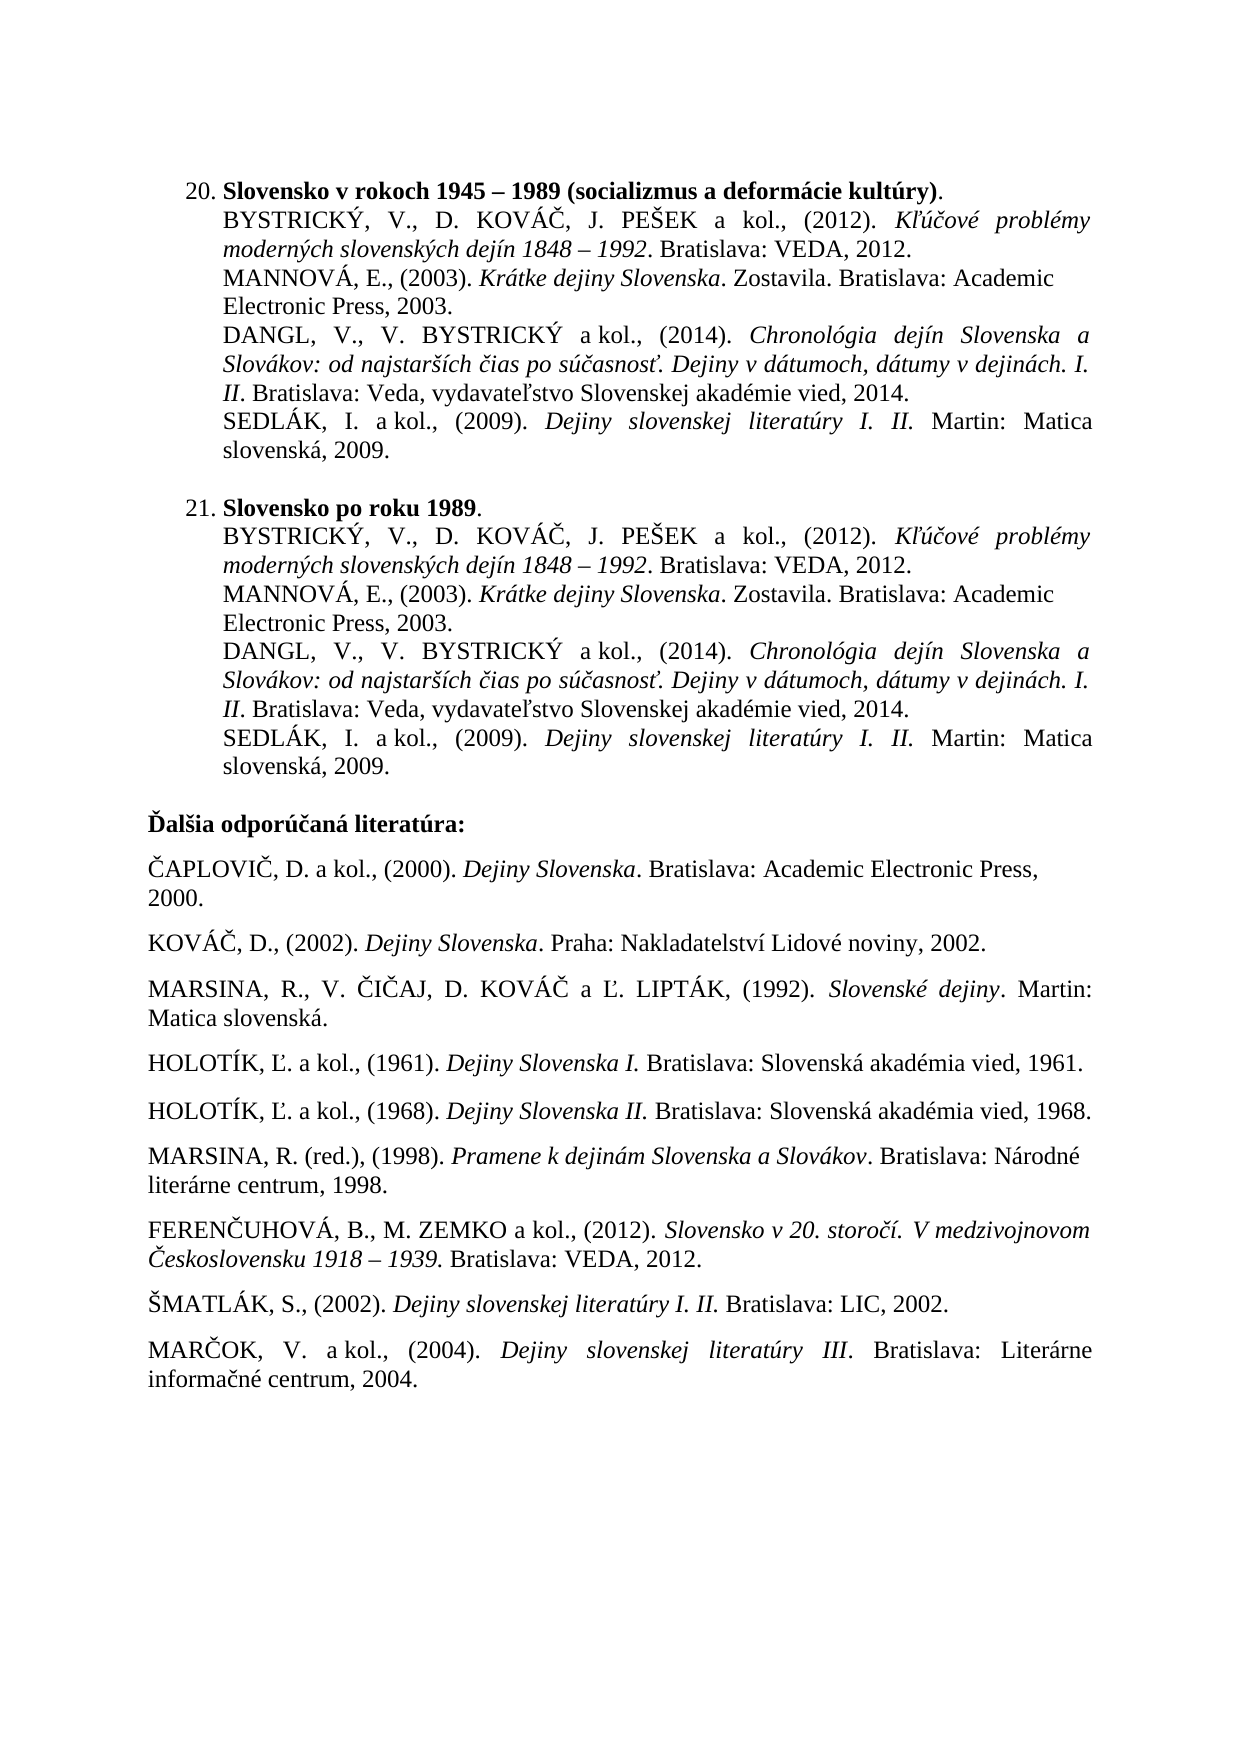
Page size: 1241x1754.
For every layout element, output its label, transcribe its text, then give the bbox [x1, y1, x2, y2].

text ŠMATLÁK, S., (2002). Dejiny slovenskej literatúry I. II. Bratislava: LIC, 2002. [148, 1289, 1093, 1318]
list Slovensko v rokoch 1945 – 1989 (socializmus a deformácie kultúry). [185, 176, 1093, 205]
text MARSINA, R., V. ČIČAJ, D. KOVÁČ a Ľ. LIPTÁK, (1992). Slovenské dejiny. Martin: Matica slovenská. [148, 974, 1093, 1031]
text BYSTRICKÝ, V., D. KOVÁČ, J. PEŠEK a kol., (2012). Kľúčové problémy moderných slovenských dejín 1848 – 1992. Bratislava: VEDA, 2012. [223, 205, 1093, 263]
text KOVÁČ, D., (2002). Dejiny Slovenska. Praha: Nakladatelství Lidové noviny, 2002. [148, 928, 1093, 957]
list SEDLÁK, I. a kol., (2009). Dejiny slovenskej literatúry I. II. Martin: Matica slovenská, 2009. [223, 723, 1093, 780]
text BYSTRICKÝ, V., D. KOVÁČ, J. PEŠEK a kol., (2012). Kľúčové problémy moderných slovenských dejín 1848 – 1992. Bratislava: VEDA, 2012. [223, 521, 1093, 579]
text FERENČUHOVÁ, B., M. ZEMKO a kol., (2012). Slovensko v 20. storočí. V medzivojnovom Československu 1918 – 1939. Bratislava: VEDA, 2012. [148, 1215, 1093, 1273]
text Ďalšia odporúčaná literatúra: [148, 809, 1093, 838]
text MARČOK, V. a kol., (2004). Dejiny slovenskej literatúry III. Bratislava: Literárne informačné centrum, 2004. [148, 1335, 1093, 1392]
text HOLOTÍK, Ľ. a kol., (1961). Dejiny Slovenska I. Bratislava: Slovenská akadémia vied, 1961. [148, 1048, 1093, 1077]
list MANNOVÁ, E., (2003). Krátke dejiny Slovenska. Zostavila. Bratislava: Academic Electronic Press, 2003. [223, 579, 1093, 636]
text ČAPLOVIČ, D. a kol., (2000). Dejiny Slovenska. Bratislava: Academic Electronic Press, 2000. [148, 854, 1093, 912]
text HOLOTÍK, Ľ. a kol., (1968). Dejiny Slovenska II. Bratislava: Slovenská akadémia vied, 1968. [148, 1096, 1093, 1124]
list MANNOVÁ, E., (2003). Krátke dejiny Slovenska. Zostavila. Bratislava: Academic Electronic Press, 2003. [223, 263, 1093, 320]
list SEDLÁK, I. a kol., (2009). Dejiny slovenskej literatúry I. II. Martin: Matica slovenská, 2009. [223, 406, 1093, 464]
list Slovensko po roku 1989. [185, 493, 1093, 521]
text MARSINA, R. (red.), (1998). Pramene k dejinám Slovenska a Slovákov. Bratislava: Národné literárne centrum, 1998. [148, 1141, 1093, 1199]
